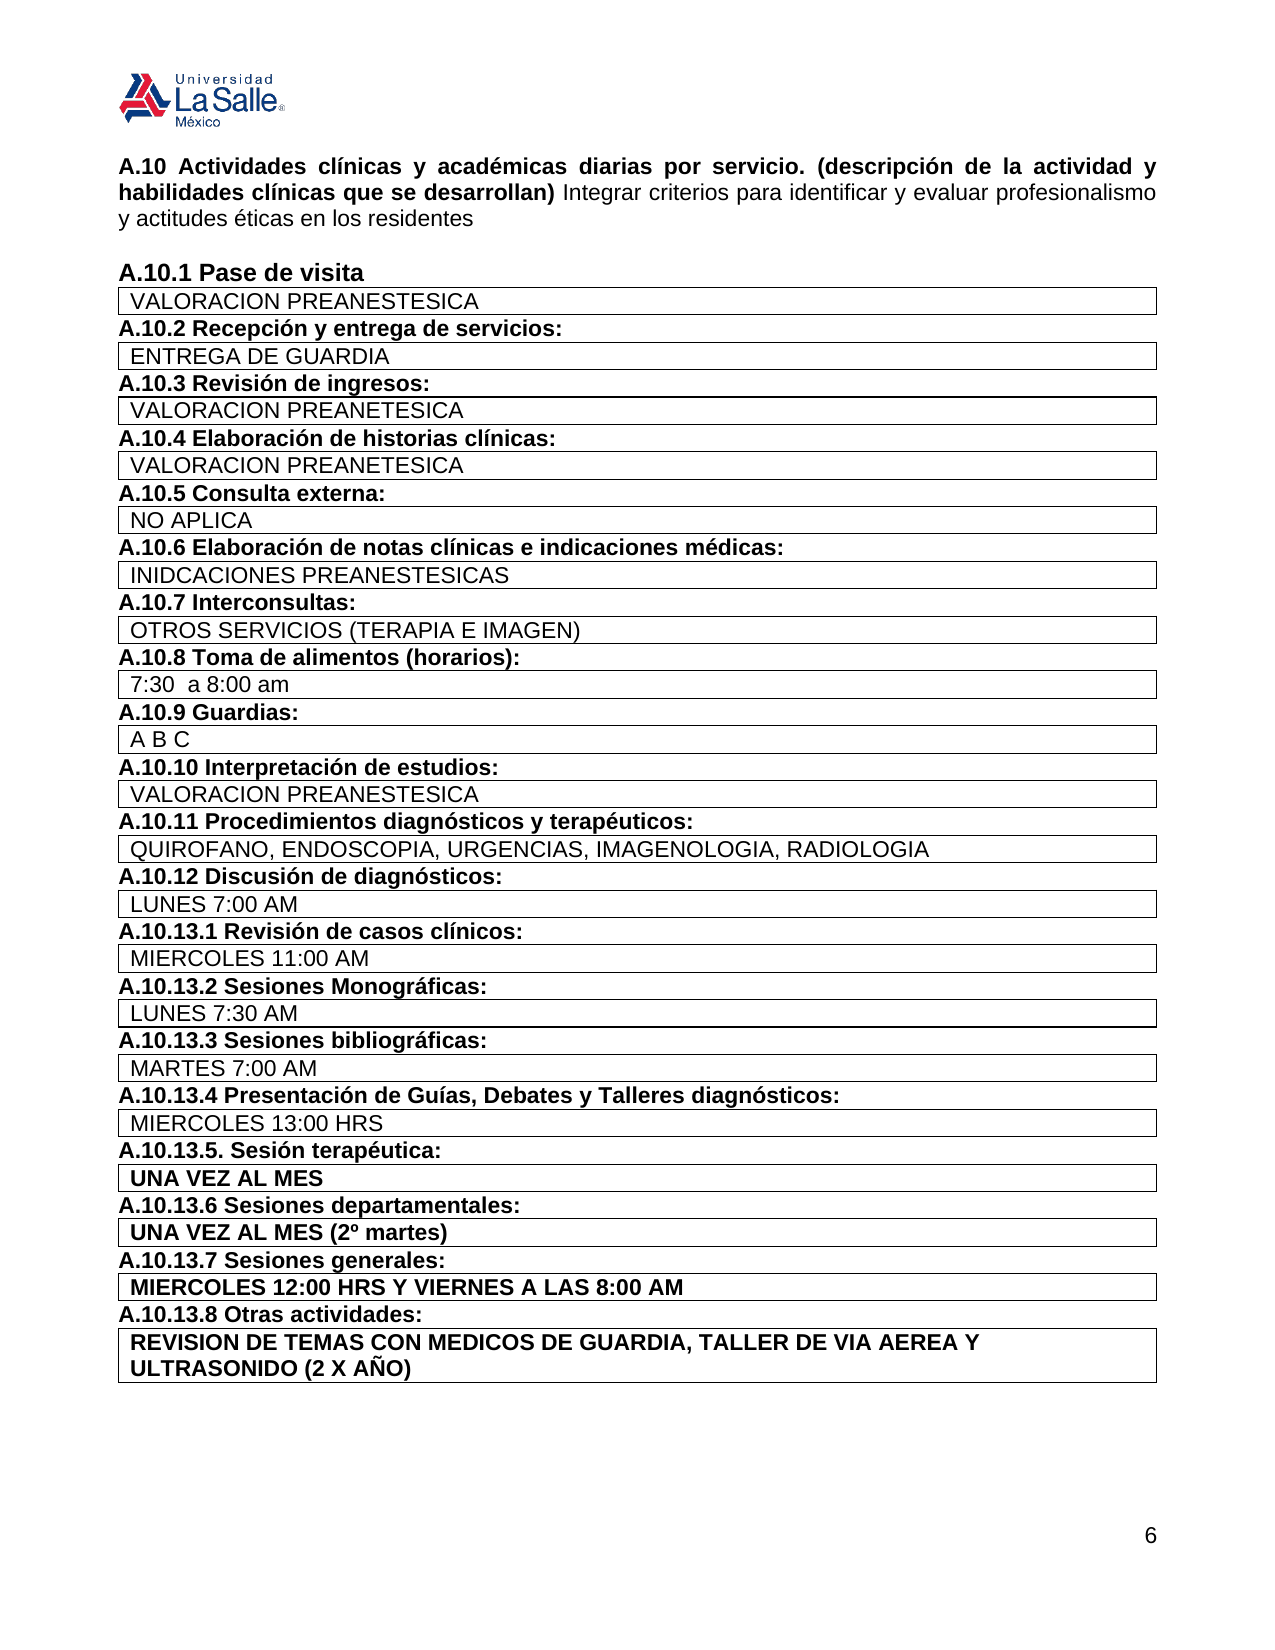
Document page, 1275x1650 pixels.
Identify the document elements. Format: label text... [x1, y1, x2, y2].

text A.10.13.1 Revisión de casos clínicos: [118, 918, 1157, 944]
text A.10.10 Interpretación de estudios: [118, 754, 1157, 780]
text A.10.8 Toma de alimentos (horarios): [118, 644, 1157, 670]
table_header NO APLICA [119, 507, 1156, 533]
text A.10.13.2 Sesiones Monográficas: [118, 973, 1157, 999]
text A.10.3 Revisión de ingresos: [118, 370, 1157, 396]
text A.10 Actividades clínicas y académicas diarias por servicio. (descripción de la actividad y habilidades clínicas que se desarrollan) Integrar criterios para identificar y evaluar profesionalismo y actitudes éticas en los residentes [118, 153, 1157, 232]
table_header LUNES 7:30 AM [119, 1000, 1156, 1026]
table_header OTROS SERVICIOS (TERAPIA E IMAGEN) [119, 617, 1156, 643]
text A.10.13.3 Sesiones bibliográficas: [118, 1028, 1157, 1054]
table_header INIDCACIONES PREANESTESICAS [119, 562, 1156, 588]
table_header MIERCOLES 12:00 HRS Y VIERNES A LAS 8:00 AM [119, 1274, 1156, 1300]
table_header QUIROFANO, ENDOSCOPIA, URGENCIAS, IMAGENOLOGIA, RADIOLOGIA [119, 836, 1156, 862]
text A.10.7 Interconsultas: [118, 589, 1157, 616]
table_header MIERCOLES 11:00 AM [119, 945, 1156, 972]
text A.10.12 Discusión de diagnósticos: [118, 863, 1157, 889]
text A.10.4 Elaboración de historias clínicas: [118, 425, 1157, 451]
text A.10.13.8 Otras actividades: [118, 1301, 1157, 1328]
table_header UNA VEZ AL MES (2º martes) [119, 1219, 1156, 1246]
text A.10.6 Elaboración de notas clínicas e indicaciones médicas: [118, 534, 1157, 561]
text A.10.13.6 Sesiones departamentales: [118, 1192, 1157, 1218]
text A.10.13.5. Sesión terapéutica: [118, 1137, 1157, 1163]
table_header MIERCOLES 13:00 HRS [119, 1110, 1156, 1136]
text A.10.2 Recepción y entrega de servicios: [118, 315, 1157, 342]
text A.10.9 Guardias: [118, 699, 1157, 725]
table_header VALORACION PREANESTESICA [119, 781, 1156, 807]
table_header REVISION DE TEMAS CON MEDICOS DE GUARDIA, TALLER DE VIA AEREA Y ULTRASONIDO (2 X AÑO) [119, 1329, 1156, 1382]
table_header ENTREGA DE GUARDIA [119, 343, 1156, 369]
table_header VALORACION PREANESTESICA [119, 288, 1156, 314]
table_header VALORACION PREANETESICA [119, 452, 1156, 478]
table_header A B C [119, 726, 1156, 752]
text A.10.5 Consulta externa: [118, 480, 1157, 506]
table_header UNA VEZ AL MES [119, 1165, 1156, 1191]
table_header LUNES 7:00 AM [119, 891, 1156, 917]
text A.10.13.4 Presentación de Guías, Debates y Talleres diagnósticos: [118, 1082, 1157, 1109]
table_header MARTES 7:00 AM [119, 1055, 1156, 1081]
picture [118, 73, 286, 127]
table_header 7:30 a 8:00 am [119, 671, 1156, 698]
text A.10.13.7 Sesiones generales: [118, 1247, 1157, 1273]
text A.10.11 Procedimientos diagnósticos y terapéuticos: [118, 808, 1157, 835]
text A.10.1 Pase de visita [118, 258, 1157, 287]
table_header VALORACION PREANETESICA [119, 398, 1156, 424]
